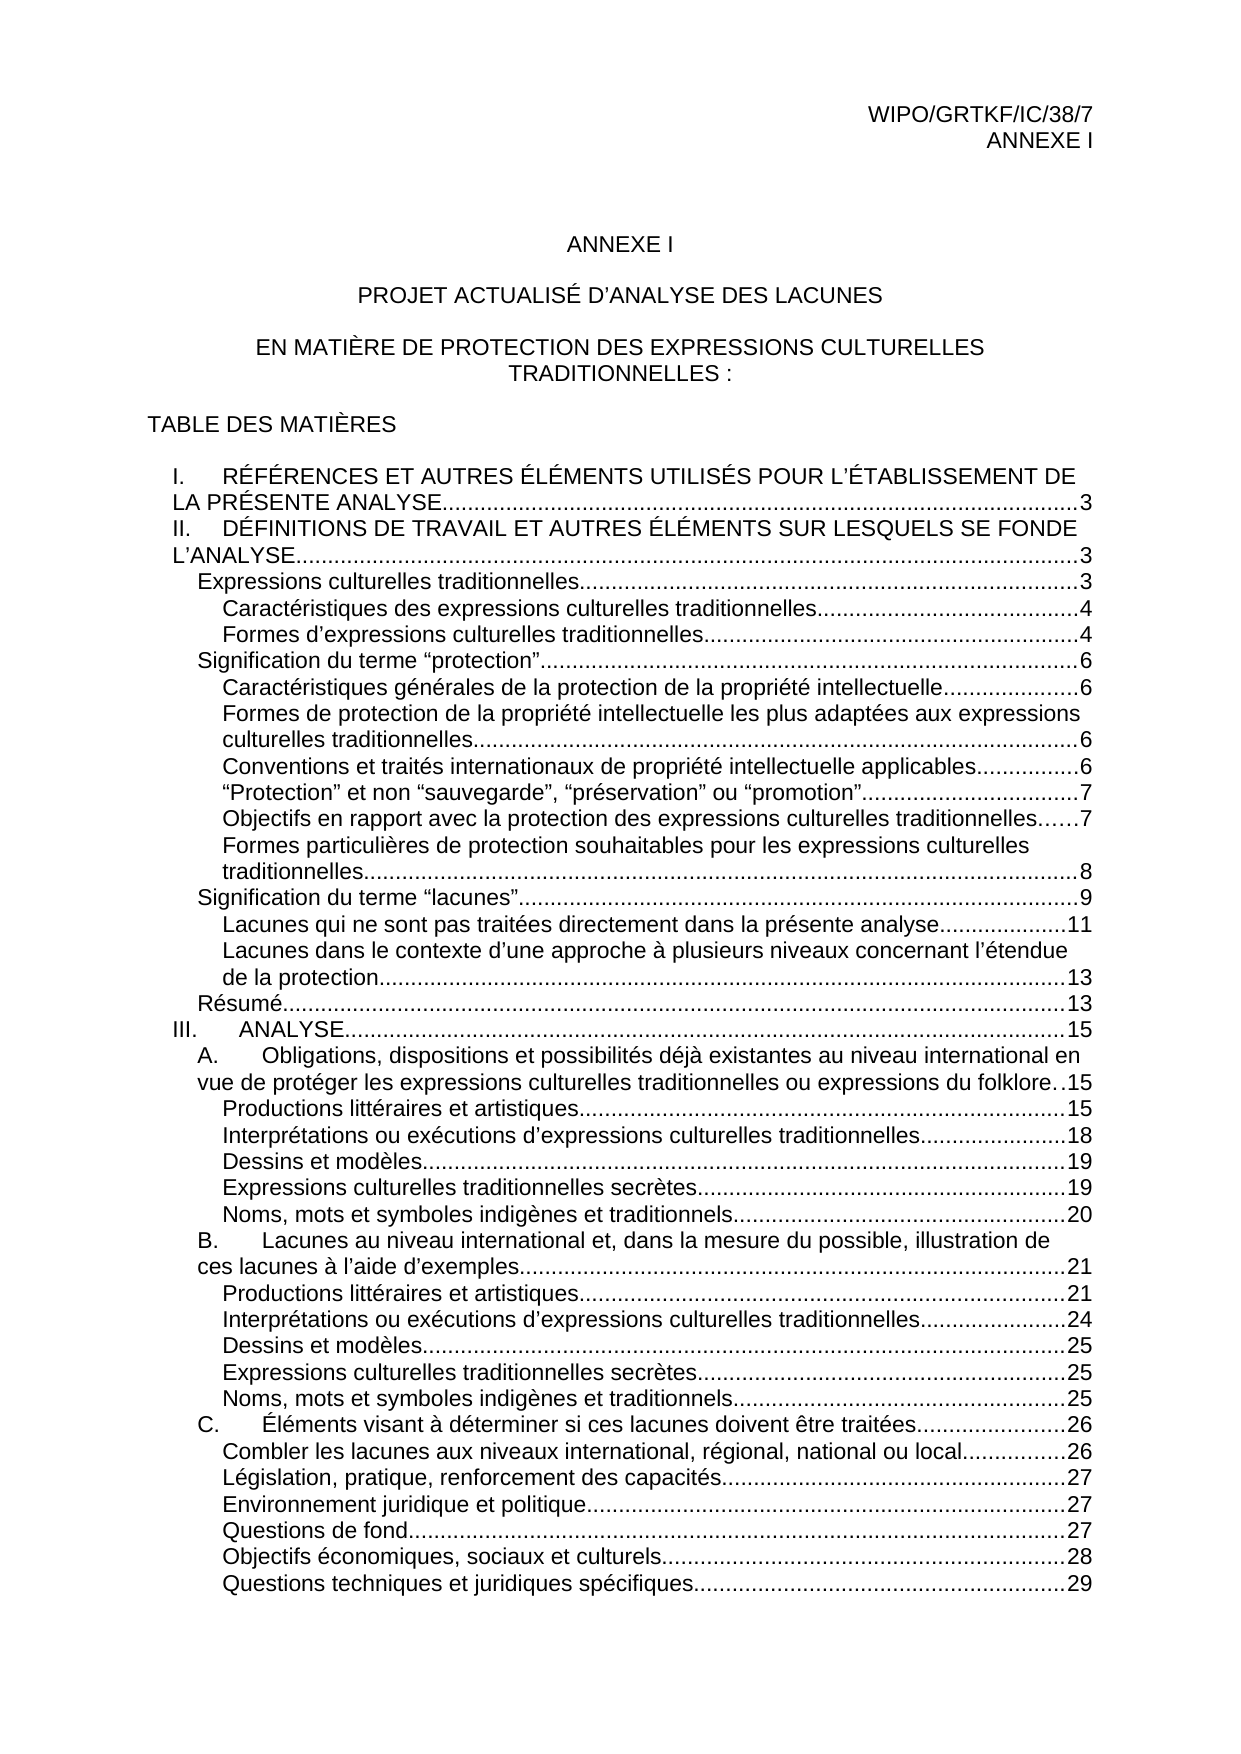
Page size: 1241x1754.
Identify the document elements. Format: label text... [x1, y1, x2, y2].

text TABLE DES MATIÈRES [147, 411, 1093, 438]
text Combler les lacunes aux niveaux international, régional, national ou local 26 [222, 1438, 1093, 1464]
text EN MATIÈRE DE PROTECTION DES EXPRESSIONS CULTURELLES TRADITIONNELLES : [147, 334, 1093, 386]
text Expressions culturelles traditionnelles secrètes 19 [222, 1174, 1093, 1201]
text B. Lacunes au niveau international et, dans la mesure du possible, illustration de ces lacunes à l’aide d’exemples 21 [197, 1227, 1093, 1280]
text ANNEXE I [147, 231, 1093, 257]
text Questions techniques et juridiques spécifiques 29 [222, 1569, 1093, 1596]
text Expressions culturelles traditionnelles secrètes 25 [222, 1359, 1093, 1385]
text Résumé 13 [197, 990, 1093, 1016]
text Objectifs en rapport avec la protection des expressions culturelles traditionnelles 7 [222, 805, 1093, 832]
text Formes de protection de la propriété intellectuelle les plus adaptées aux expressions culturelles traditionnelles 6 [222, 700, 1093, 753]
text A. Obligations, dispositions et possibilités déjà existantes au niveau international en vue de protéger les expressions culturelles traditionnelles ou expressions du folklore 15 [197, 1042, 1093, 1095]
text PROJET ACTUALISÉ D’ANALYSE DES LACUNES [147, 282, 1093, 309]
text Questions de fond 27 [222, 1517, 1093, 1543]
text Noms, mots et symboles indigènes et traditionnels 20 [222, 1201, 1093, 1227]
text Formes d’expressions culturelles traditionnelles 4 [222, 621, 1093, 647]
text Conventions et traités internationaux de propriété intellectuelle applicables 6 [222, 753, 1093, 779]
text II. DÉFINITIONS DE TRAVAIL ET AUTRES ÉLÉMENTS SUR LESQUELS SE FONDE L’ANALYSE 3 [172, 515, 1093, 568]
text III. ANALYSE 15 [172, 1016, 1093, 1042]
text Noms, mots et symboles indigènes et traditionnels 25 [222, 1385, 1093, 1411]
text Dessins et modèles 25 [222, 1332, 1093, 1359]
text Signification du terme “protection” 6 [197, 647, 1093, 673]
text “Protection” et non “sauvegarde”, “préservation” ou “promotion” 7 [222, 779, 1093, 805]
text Caractéristiques des expressions culturelles traditionnelles 4 [222, 594, 1093, 621]
text C. Éléments visant à déterminer si ces lacunes doivent être traitées 26 [197, 1411, 1093, 1438]
text Interprétations ou exécutions d’expressions culturelles traditionnelles 18 [222, 1122, 1093, 1148]
text Lacunes dans le contexte d’une approche à plusieurs niveaux concernant l’étendue de la protection 13 [222, 937, 1093, 990]
text Signification du terme “lacunes” 9 [197, 884, 1093, 911]
text I. RÉFÉRENCES ET AUTRES ÉLÉMENTS UTILISÉS POUR L’ÉTABLISSEMENT DE LA PRÉSENTE ANALYSE 3 [172, 463, 1093, 515]
text Formes particulières de protection souhaitables pour les expressions culturelles traditionnelles 8 [222, 832, 1093, 884]
text Productions littéraires et artistiques 15 [222, 1095, 1093, 1122]
text Interprétations ou exécutions d’expressions culturelles traditionnelles 24 [222, 1306, 1093, 1332]
text Législation, pratique, renforcement des capacités 27 [222, 1464, 1093, 1491]
text Dessins et modèles 19 [222, 1148, 1093, 1174]
text Objectifs économiques, sociaux et culturels 28 [222, 1543, 1093, 1569]
text Caractéristiques générales de la protection de la propriété intellectuelle 6 [222, 673, 1093, 700]
text Expressions culturelles traditionnelles 3 [197, 568, 1093, 594]
text Lacunes qui ne sont pas traitées directement dans la présente analyse 11 [222, 911, 1093, 937]
text Productions littéraires et artistiques 21 [222, 1280, 1093, 1306]
text Environnement juridique et politique 27 [222, 1491, 1093, 1517]
